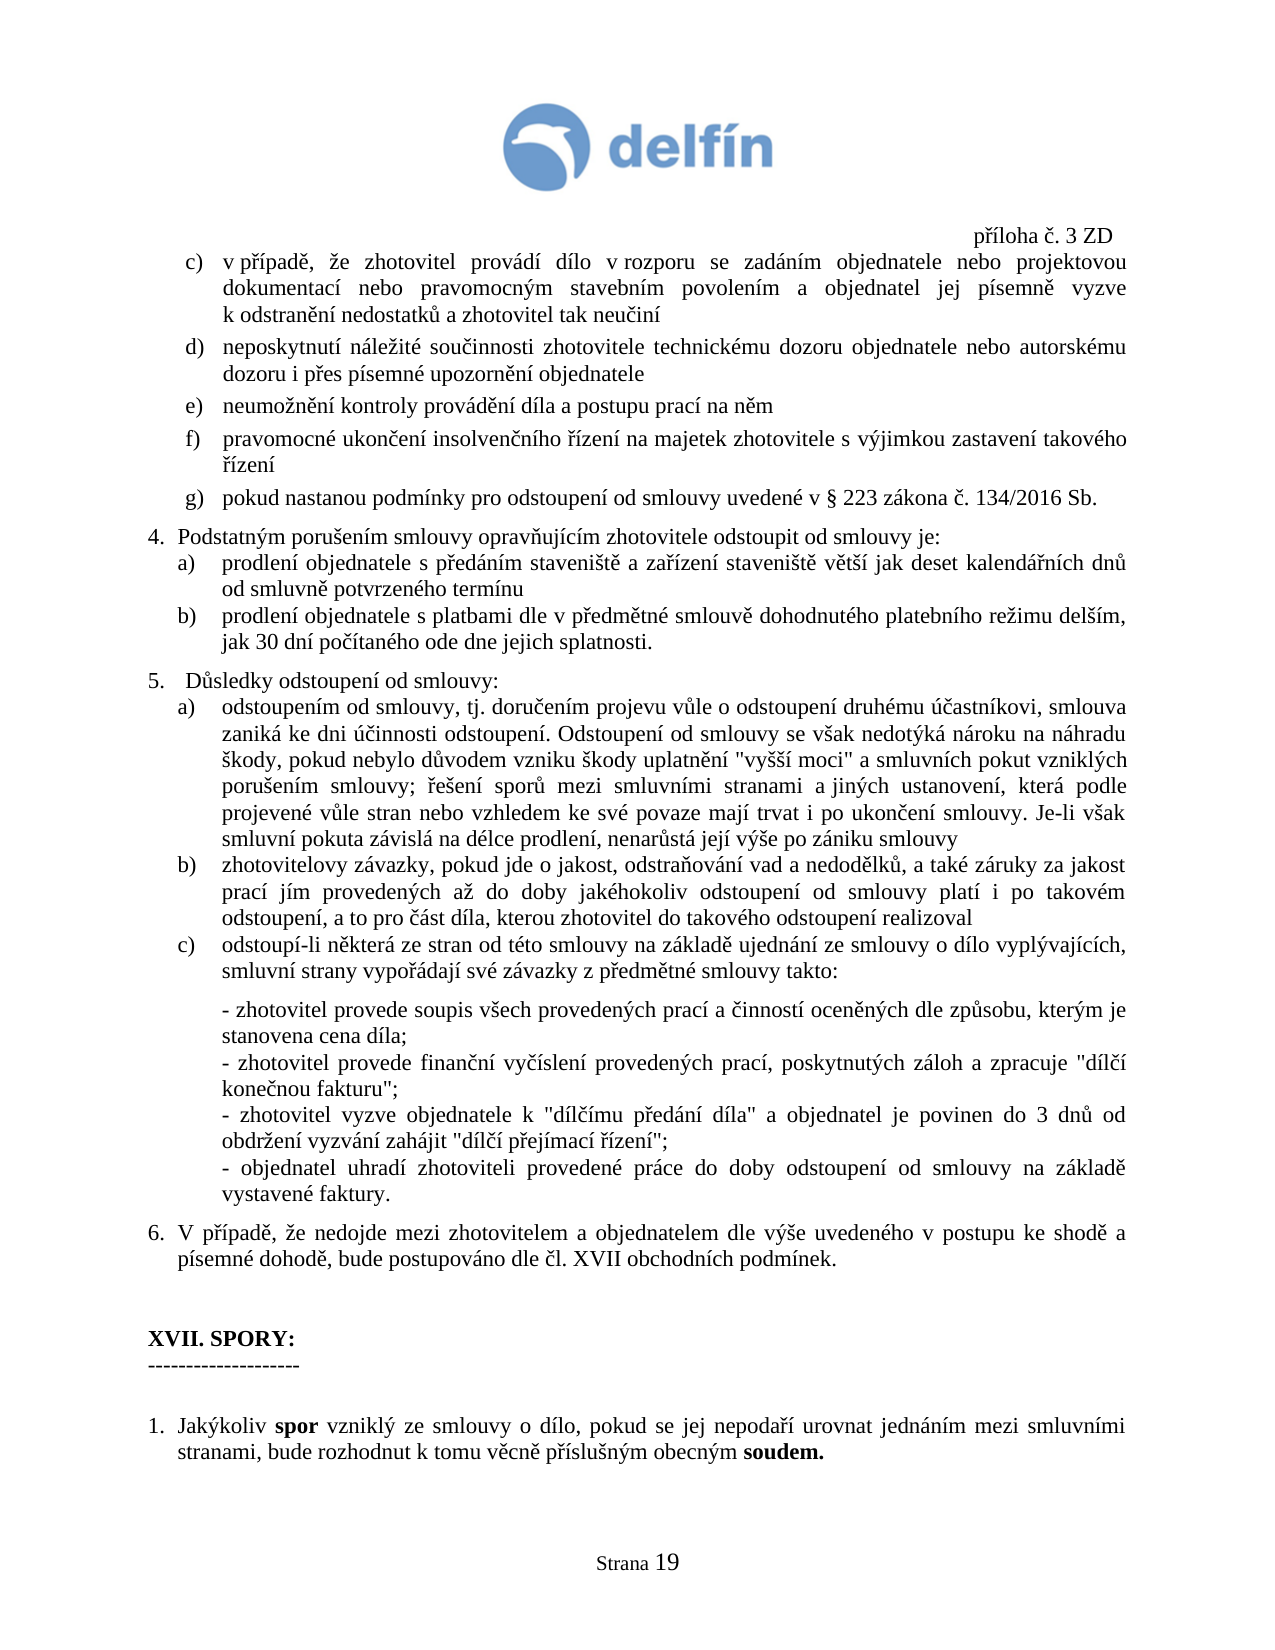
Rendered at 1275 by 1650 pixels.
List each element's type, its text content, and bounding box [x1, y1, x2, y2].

text - zhotovitel provede soupis všech provedených prací a činností oceněných dle způsobu, kterým je stanovena cena díla; [222, 996, 1127, 1048]
list Jakýkoliv spor vzniklý ze smlouvy o dílo, pokud se jej nepodaří urovnat jednáním mezi smluvními stranami, bude rozhodnut k tomu věcně příslušným obecným soudem. [148, 1412, 1127, 1464]
text - objednatel uhradí zhotoviteli provedené práce do doby odstoupení od smlouvy na základě vystavené faktury. [222, 1154, 1127, 1207]
list V případě, že nedojde mezi zhotovitelem a objednatelem dle výše uvedeného v postupu ke shodě a písemné dohodě, bude postupováno dle čl. XVII obchodních podmínek. [148, 1219, 1127, 1272]
list zhotovitelovy závazky, pokud jde o jakost, odstraňování vad a nedodělků, a také záruky za jakost prací jím provedených až do doby jakéhokoliv odstoupení od smlouvy platí i po takovém odstoupení, a to pro část díla, kterou zhotovitel do takového odstoupení realizoval [177, 852, 1127, 931]
list odstoupí-li některá ze stran od této smlouvy na základě ujednání ze smlouvy o dílo vyplývajících, smluvní strany vypořádají své závazky z předmětné smlouvy takto: [177, 931, 1127, 983]
text 4. Podstatným porušením smlouvy opravňujícím zhotovitele odstoupit od smlouvy je: [148, 523, 1127, 549]
list pravomocné ukončení insolvenčního řízení na majetek zhotovitele s výjimkou zastavení takového řízení [185, 425, 1127, 478]
text -------------------- [148, 1351, 1127, 1377]
list pokud nastanou podmínky pro odstoupení od smlouvy uvedené v § 223 zákona č. 134/2016 Sb. [185, 484, 1127, 510]
list neumožnění kontroly provádění díla a postupu prací na něm [185, 392, 1127, 419]
text a) prodlení objednatele s předáním staveniště a zařízení staveniště větší jak deset kalendářních dnů od smluvně potvrzeného termínu [177, 549, 1127, 602]
list neposkytnutí náležité součinnosti zhotovitele technickému dozoru objednatele nebo autorskému dozoru i přes písemné upozornění objednatele [185, 333, 1127, 386]
picture [468, 73, 807, 222]
list odstoupením od smlouvy, tj. doručením projevu vůle o odstoupení druhému účastníkovi, smlouva zaniká ke dni účinnosti odstoupení. Odstoupení od smlouvy se však nedotýká nároku na náhradu škody, pokud nebylo důvodem vzniku škody uplatnění "vyšší moci" a smluvních pokut vzniklých porušením smlouvy; řešení sporů mezi smluvními stranami a jiných ustanovení, která podle projevené vůle stran nebo vzhledem ke své povaze mají trvat i po ukončení smlouvy. Je-li však smluvní pokuta závislá na délce prodlení, nenarůstá její výše po zániku smlouvy [177, 693, 1127, 852]
subtitle XVII. SPORY: [148, 1324, 1127, 1351]
list Důsledky odstoupení od smlouvy: [148, 667, 1127, 693]
list v případě, že zhotovitel provádí dílo v rozporu se zadáním objednatele nebo projektovou dokumentací nebo pravomocným stavebním povolením a objednatel jej písemně vyzve k odstranění nedostatků a zhotovitel tak neučiní [185, 248, 1127, 327]
text b) prodlení objednatele s platbami dle v předmětné smlouvě dohodnutého platebního režimu delším, jak 30 dní počítaného ode dne jejich splatnosti. [177, 602, 1127, 654]
text - zhotovitel provede finanční vyčíslení provedených prací, poskytnutých záloh a zpracuje "dílčí konečnou fakturu"; [222, 1048, 1127, 1101]
text - zhotovitel vyzve objednatele k "dílčímu předání díla" a objednatel je povinen do 3 dnů od obdržení vyzvání zahájit "dílčí přejímací řízení"; [222, 1101, 1127, 1154]
